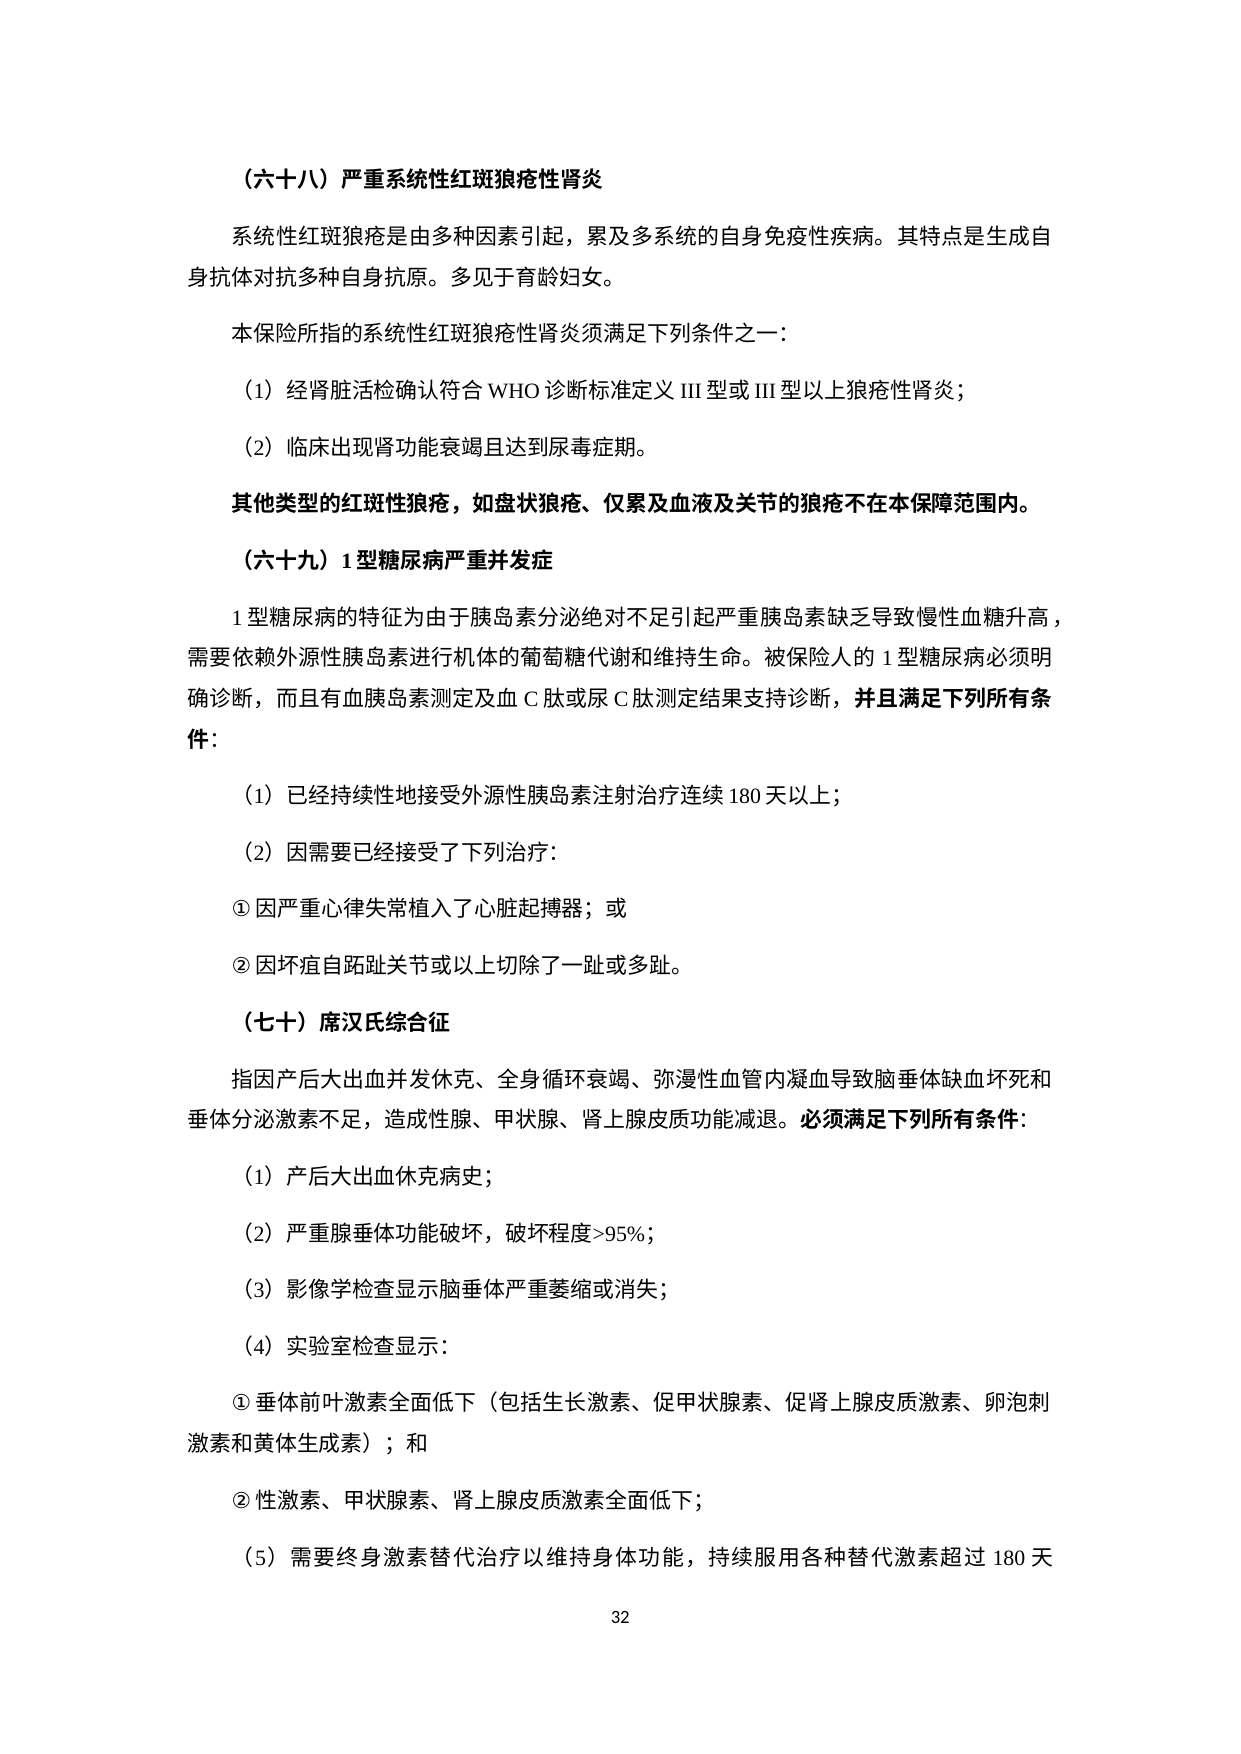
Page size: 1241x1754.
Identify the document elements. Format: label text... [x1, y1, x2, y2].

text （1）已经持续性地接受外源性胰岛素注射治疗连续180天以上； [187, 778, 1053, 810]
text ②性激素、甲状腺素、肾上腺皮质激素全面低下； [187, 1482, 1053, 1515]
text 本保险所指的系统性红斑狼疮性肾炎须满足下列条件之一： [187, 316, 1053, 348]
text ②因坏疽自跖趾关节或以上切除了一趾或多趾。 [187, 948, 1053, 980]
text （1）经肾脏活检确认符合WHO诊断标准定义III型或III型以上狼疮性肾炎； [187, 373, 1053, 405]
text （1）产后大出血休克病史； [187, 1158, 1053, 1191]
text 1型糖尿病的特征为由于胰岛素分泌绝对不足引起严重胰岛素缺乏导致慢性血糖升高，需要依赖外源性胰岛素进行机体的葡萄糖代谢和维持生命。被保险人的1型糖尿病必须明确诊断，而且有血胰岛素测定及血C肽或尿C肽测定结果支持诊断，并且满足下列所有条件： [187, 599, 1053, 754]
text ①垂体前叶激素全面低下（包括生长激素、促甲状腺素、促肾上腺皮质激素、卵泡刺激素和黄体生成素）；和 [187, 1385, 1053, 1458]
text （2）临床出现肾功能衰竭且达到尿毒症期。 [187, 429, 1053, 462]
text （3）影像学检查显示脑垂体严重萎缩或消失； [187, 1272, 1053, 1304]
text ①因严重心律失常植入了心脏起搏器；或 [187, 891, 1053, 924]
text （2）严重腺垂体功能破坏，破坏程度>95%； [187, 1215, 1053, 1248]
text 其他类型的红斑性狼疮，如盘状狼疮、仅累及血液及关节的狼疮不在本保障范围内。 [187, 486, 1053, 518]
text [187, 1539, 1053, 1572]
text （六十八）严重系统性红斑狼疮性肾炎 [187, 162, 1053, 194]
text 指因产后大出血并发休克、全身循环衰竭、弥漫性血管内凝血导致脑垂体缺血坏死和垂体分泌激素不足，造成性腺、甲状腺、肾上腺皮质功能减退。必须满足下列所有条件： [187, 1061, 1053, 1134]
text 系统性红斑狼疮是由多种因素引起，累及多系统的自身免疫性疾病。其特点是生成自身抗体对抗多种自身抗原。多见于育龄妇女。 [187, 219, 1053, 292]
text （七十）席汉氏综合征 [187, 1004, 1053, 1037]
text （4）实验室检查显示： [187, 1328, 1053, 1361]
text （六十九）1型糖尿病严重并发症 [187, 543, 1053, 575]
text （2）因需要已经接受了下列治疗： [187, 834, 1053, 867]
